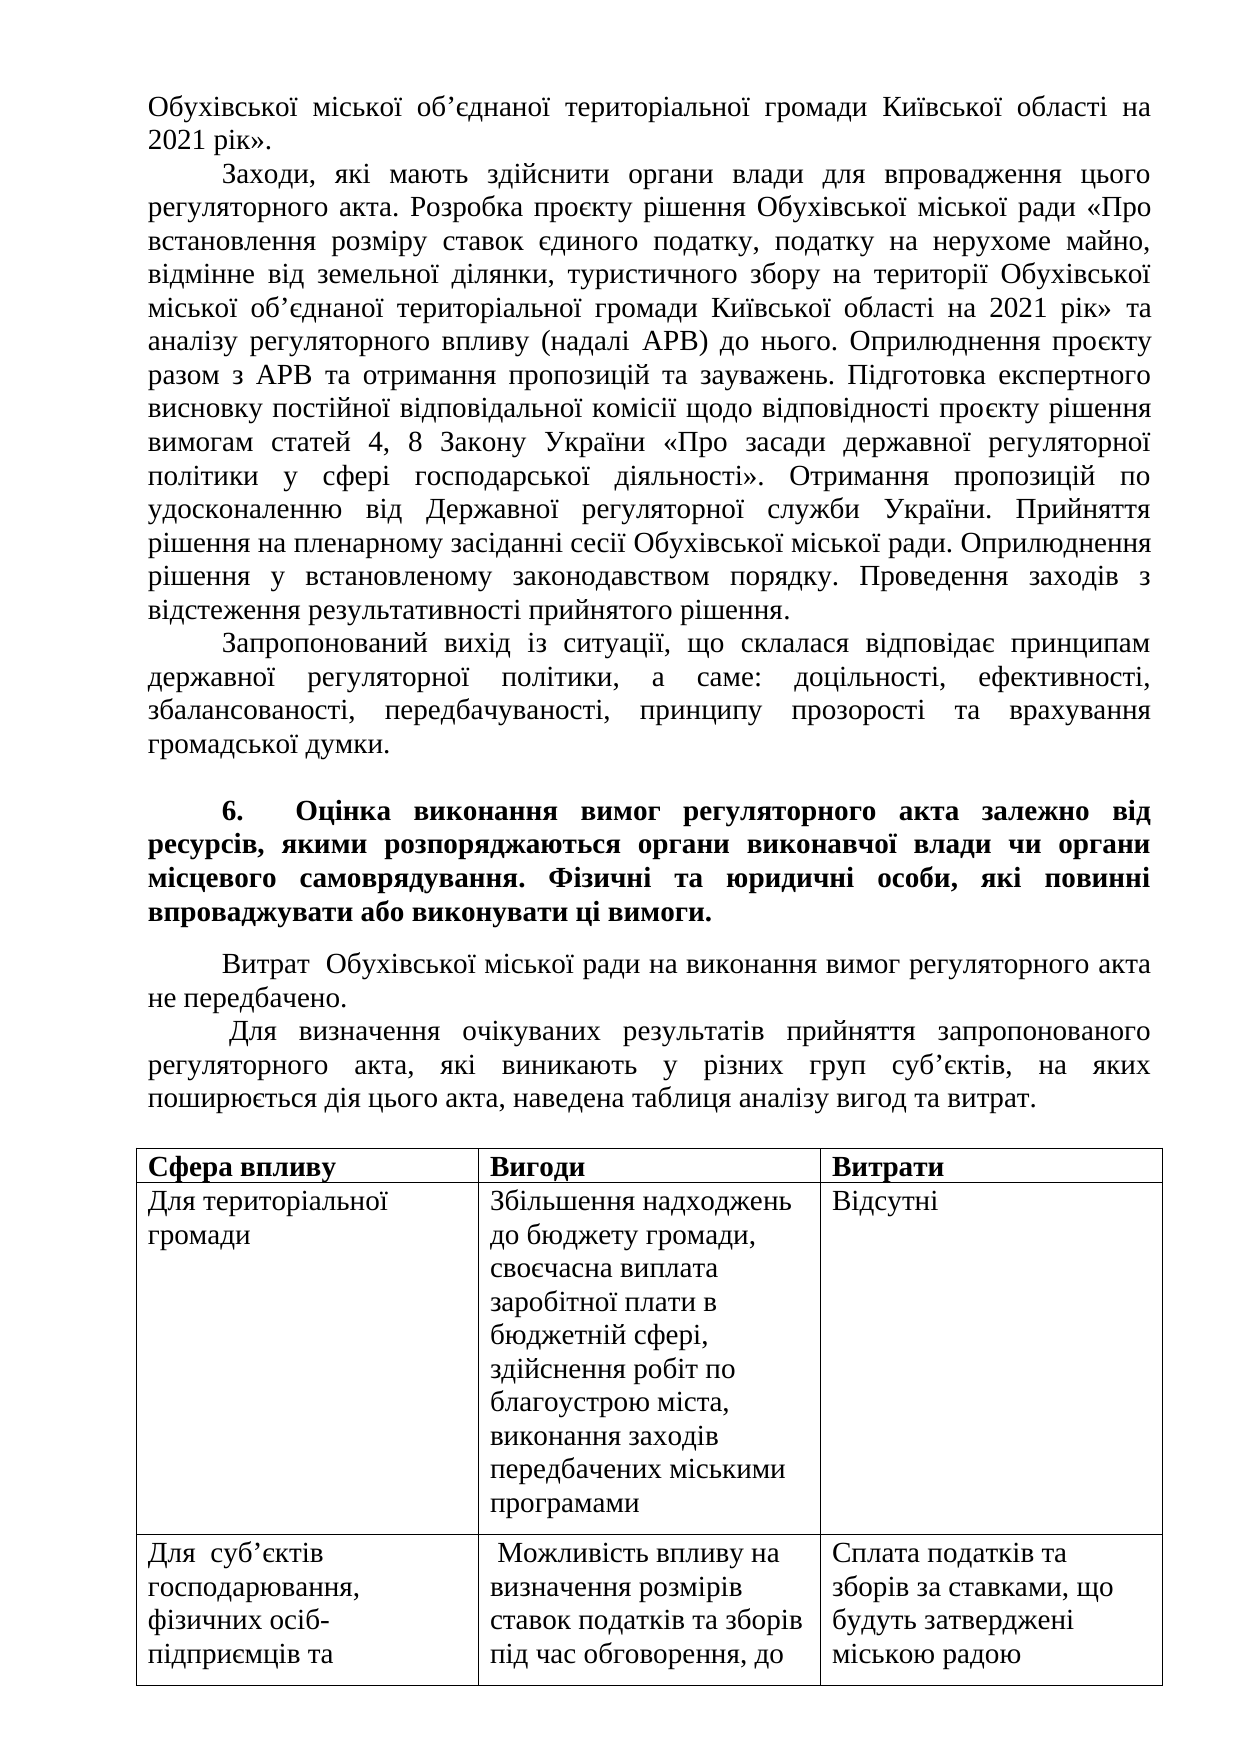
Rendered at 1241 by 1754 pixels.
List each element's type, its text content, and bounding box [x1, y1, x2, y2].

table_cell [821, 1535, 1162, 1685]
table_header Витрати [821, 1149, 1162, 1182]
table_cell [479, 1535, 820, 1685]
table_header Сфера впливу [137, 1149, 478, 1182]
table_header Вигоди [479, 1149, 820, 1182]
table_cell Збільшення надходжень до бюджету громади, своєчасна виплата заробітної плати в бюджетній сфері, здійснення робіт по благоустрою міста, виконання заходів передбачених міськими програмами [479, 1183, 820, 1534]
table_cell Відсутні [821, 1183, 1162, 1534]
table_cell Для територіальної громади [137, 1183, 478, 1534]
text Заходи, які мають здійснити органи влади для впровадження цього регуляторного акта. Розробка проєкту рішення Обухівської міської ради «Про встановлення розміру ставок єдиного податку, податку на нерухоме майно, відмінне від земельної ділянки, туристичного збору на території Обухівської міської об’єднаної територіальної громади Київської області на 2021 рік» та аналізу регуляторного впливу (надалі АРВ) до нього. Оприлюднення проєкту разом з АРВ та отримання пропозицій та зауважень. Підготовка експертного висновку постійної відповідальної комісії щодо відповідності проєкту рішення вимогам статей 4, 8 Закону України «Про засади державної регуляторної політики у сфері господарської діяльності». Отримання пропозицій по удосконаленню від Державної регуляторної служби України. Прийняття рішення на пленарному засіданні сесії Обухівської міської ради. Оприлюднення рішення у встановленому законодавством порядку. Проведення заходів з відстеження результативності прийнятого рішення. [148, 156, 1152, 625]
text Запропонований вихід із ситуації, що склалася відповідає принципам державної регуляторної політики, а саме: доцільності, ефективності, збалансованості, передбачуваності, принципу прозорості та врахування громадської думки. [148, 625, 1152, 759]
list Оцінка виконання вимог регуляторного акта залежно від ресурсів, якими розпоряджаються органи виконавчої влади чи органи місцевого самоврядування. Фізичні та юридичні особи, які повинні впроваджувати або виконувати ці вимоги. [148, 793, 1152, 927]
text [148, 89, 1152, 156]
text Витрат Обухівської міської ради на виконання вимог регуляторного акта не передбачено. [148, 946, 1152, 1013]
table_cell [137, 1535, 478, 1685]
text Для визначення очікуваних результатів прийняття запропонованого регуляторного акта, які виникають у різних груп суб’єктів, на яких поширюється дія цього акта, наведена таблиця аналізу вигод та витрат. [148, 1013, 1152, 1114]
